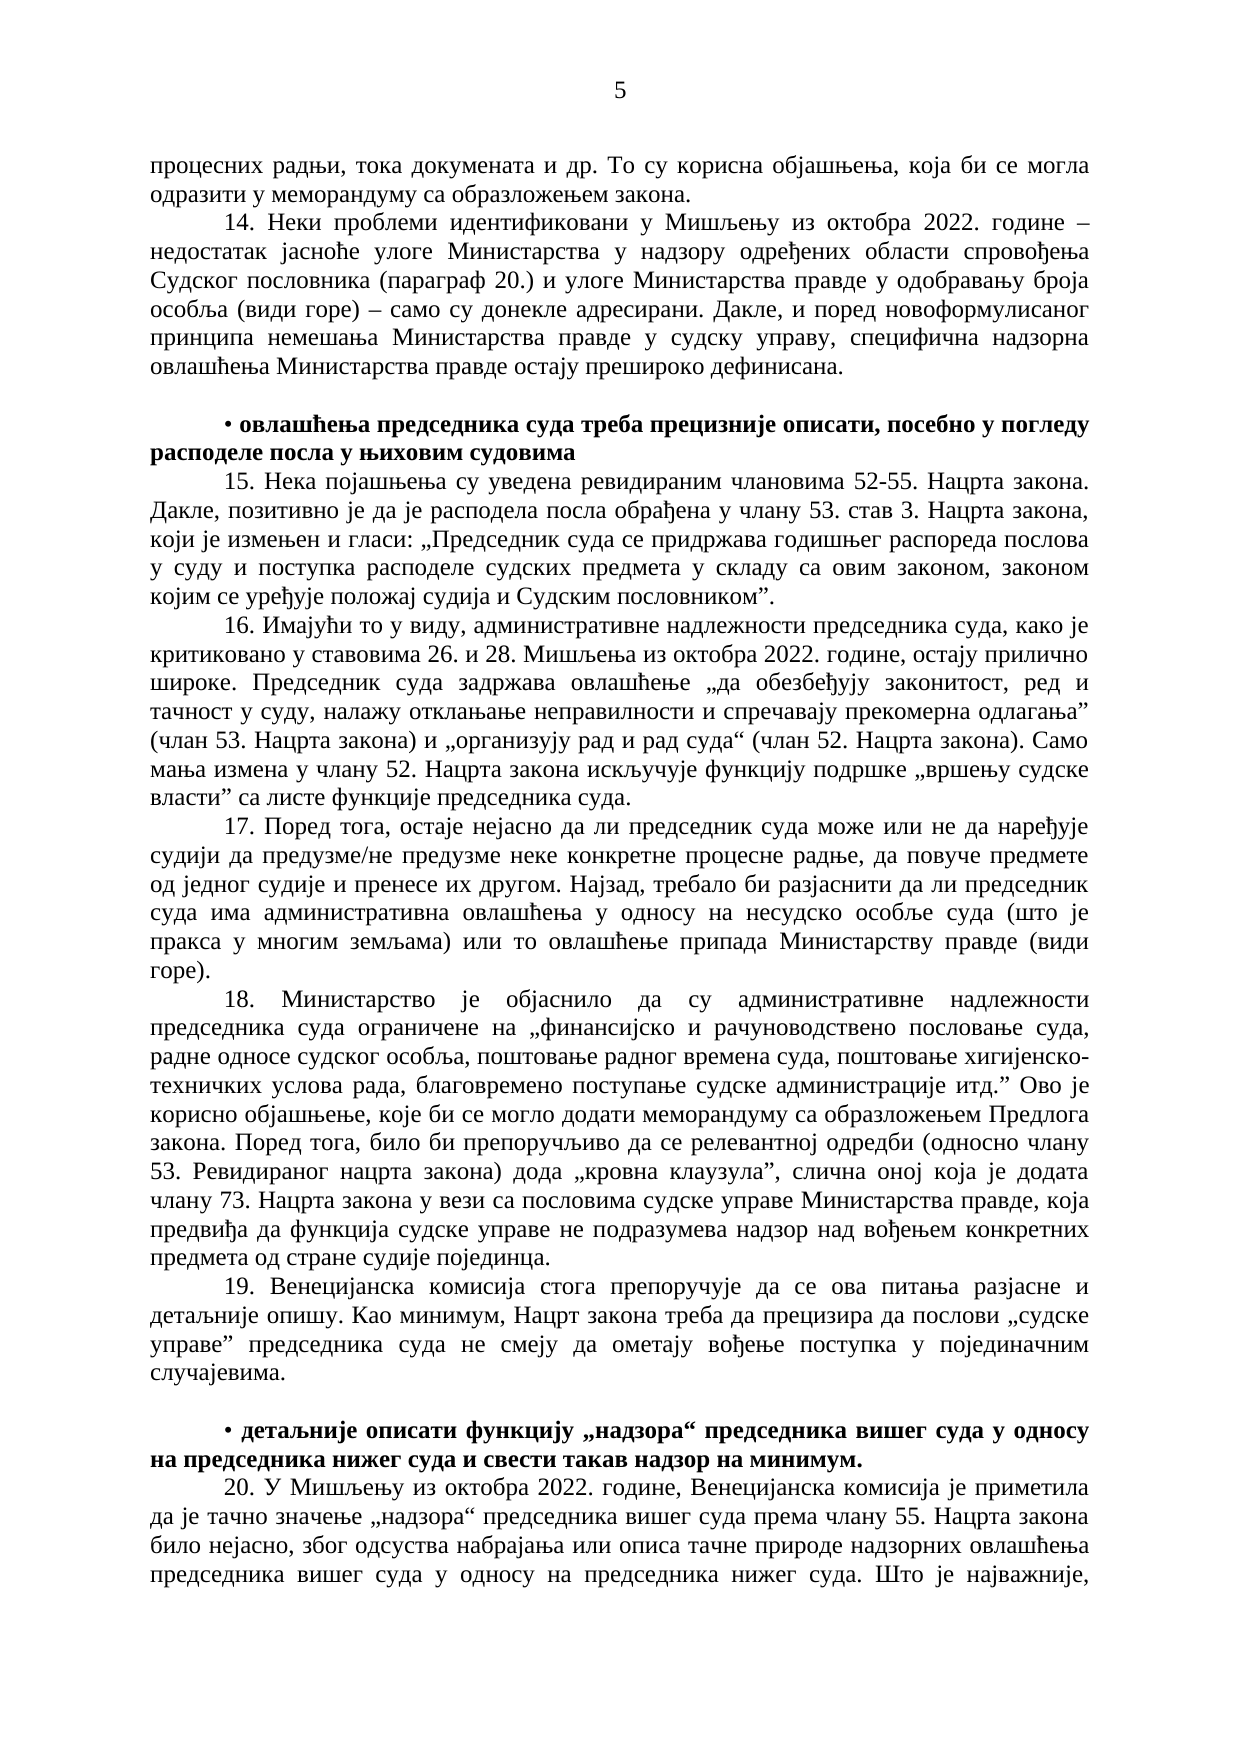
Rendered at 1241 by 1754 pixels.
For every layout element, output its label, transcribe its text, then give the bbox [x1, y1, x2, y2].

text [150, 1472, 1090, 1587]
text • детаљније описати функцију „надзора“ председника вишег суда у односу на председника нижег суда и свести такав надзор на минимум. [150, 1415, 1090, 1472]
text 16. Имајући то у виду, административне надлежности председника суда, како је критиковано у ставовима 26. и 28. Мишљења из октобра 2022. године, остају прилично широке. Председник суда задржава овлашћење „да обезбеђују законитост, ред и тачност у суду, налажу отклањање неправилности и спречавају прекомерна одлагања” (члан 53. Нацрта закона) и „организују рад и рад суда“ (члан 52. Нацрта закона). Само мања измена у члану 52. Нацрта закона искључује функцију подршке „вршењу судске власти” са листе функције председника суда. [150, 610, 1090, 811]
text 19. Венецијанска комисија стога препоручује да се ова питања разјасне и детаљније опишу. Као минимум, Нацрт закона треба да прецизира да послови „судске управе” председника суда не смеју да ометају вођење поступка у појединачним случајевима. [150, 1271, 1090, 1386]
text 18. Министарство је објаснило да су административне надлежности председника суда ограничене на „финансијско и рачуноводствено пословање суда, радне односе судског особља, поштовање радног времена суда, поштовање хигијенско-техничких услова рада, благовремено поступање судске администрације итд.” Ово је корисно објашњење, које би се могло додати меморандуму са образложењем Предлога закона. Поред тога, било би препоручљиво да се релевантној одредби (односно члану 53. Ревидираног нацрта закона) дода „кровна клаузула”, слична оној која је додата члану 73. Нацрта закона у вези са пословима судске управе Министарства правде, која предвиђа да функција судске управе не подразумева надзор над вођењем конкретних предмета од стране судије појединца. [150, 984, 1090, 1271]
text 14. Неки проблеми идентификовани у Мишљењу из октобра 2022. године – недостатак јасноће улоге Министарства у надзору одређених области спровођења Судског пословника (параграф 20.) и улоге Министарства правде у одобравању броја особља (види горе) – само су донекле адресирани. Дакле, и поред новоформулисаног принципа немешања Министарства правде у судску управу, специфична надзорна овлашћења Министарства правде остају прешироко дефинисана. [150, 207, 1090, 380]
text • овлашћења председника суда треба прецизније описати, посебно у погледу расподеле посла у њиховим судовима [150, 409, 1090, 466]
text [150, 150, 1090, 207]
text 15. Нека појашњења су уведена ревидираним члановима 52-55. Нацрта закона. Дакле, позитивно је да је расподела посла обрађена у члану 53. став 3. Нацрта закона, који је измењен и гласи: „Председник суда се придржава годишњег распореда послова у суду и поступка расподеле судских предмета у складу са овим законом, законом којим се уређује положај судија и Судским пословником”. [150, 466, 1090, 610]
text 17. Поред тога, остаје нејасно да ли председник суда може или не да наређује судији да предузме/не предузме неке конкретне процесне радње, да повуче предмете од једног судије и пренесе их другом. Најзад, требало би разјаснити да ли председник суда има административна овлашћења у односу на несудско особље суда (што је пракса у многим земљама) или то овлашћење припада Министарству правде (види горе). [150, 811, 1090, 984]
